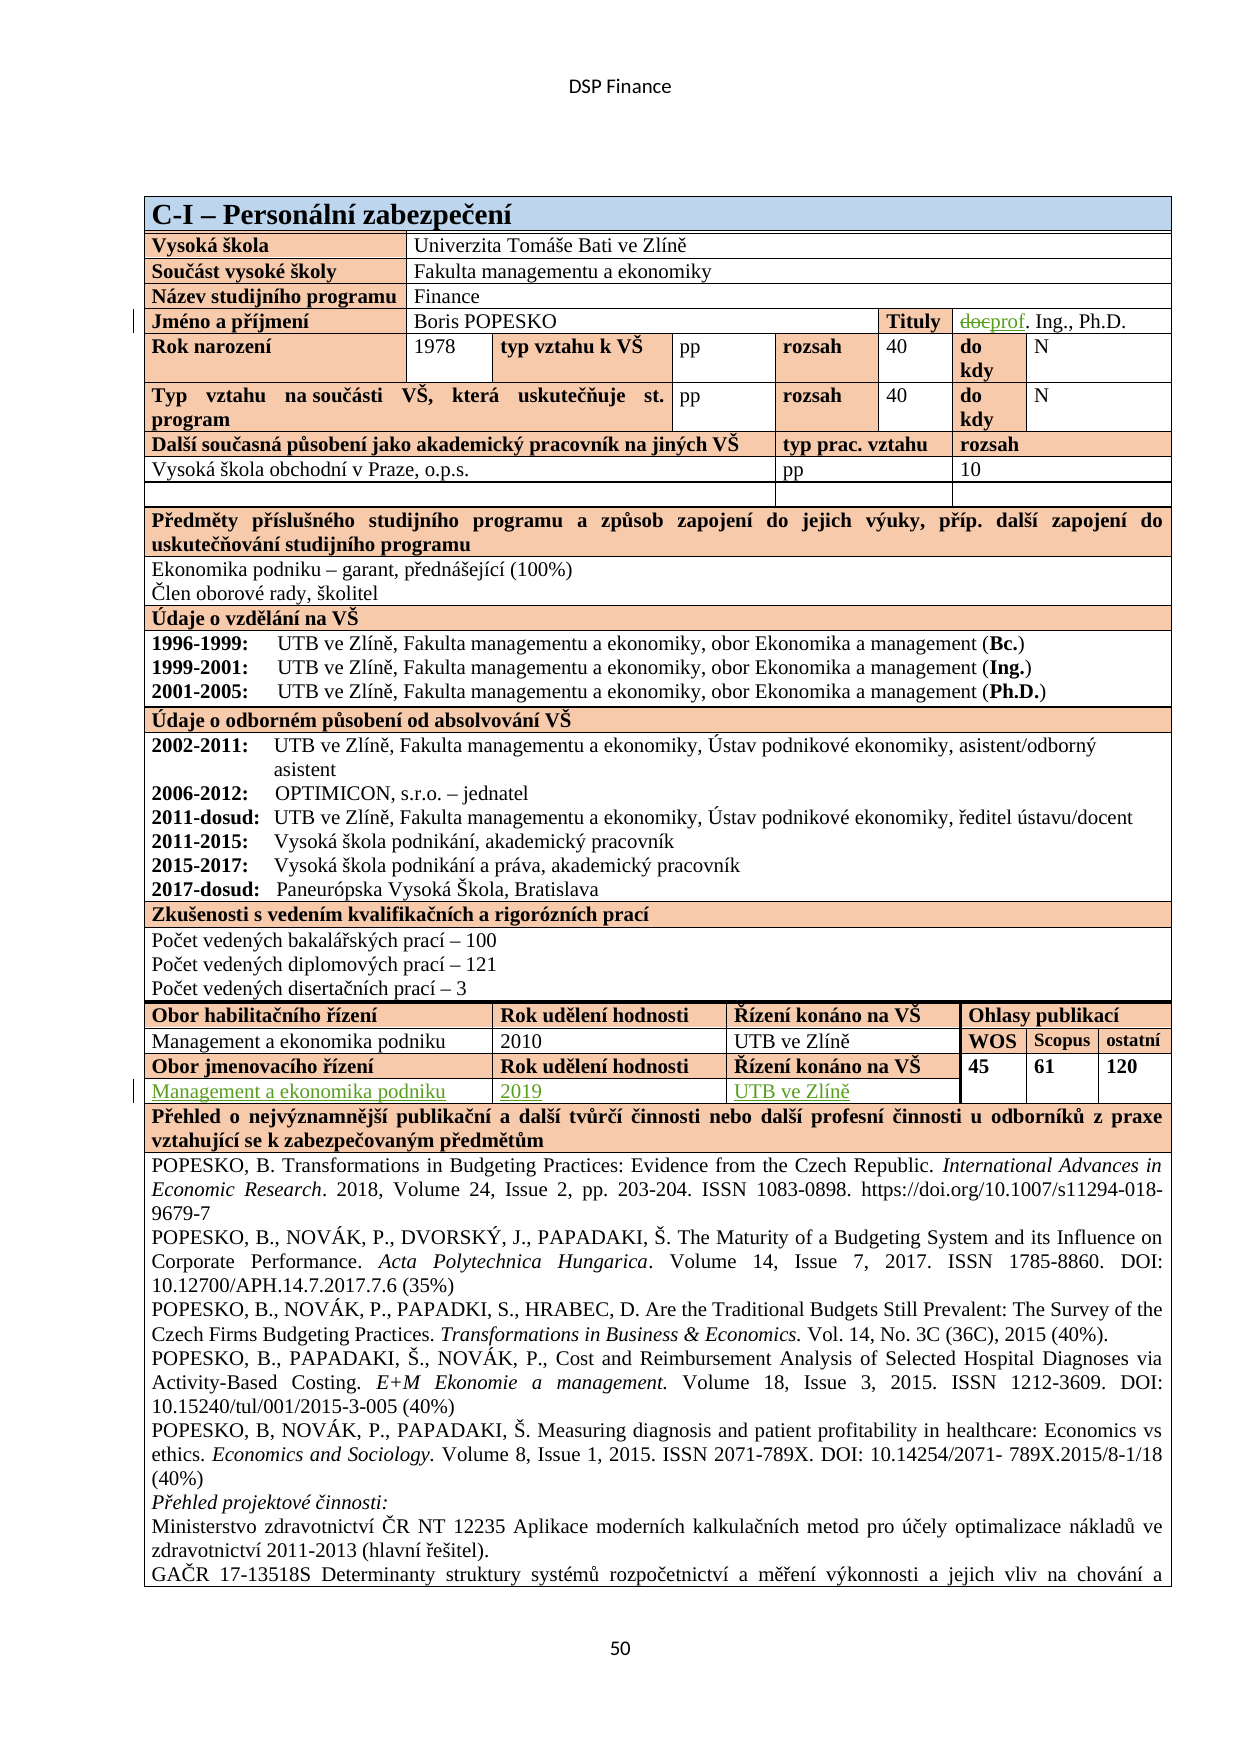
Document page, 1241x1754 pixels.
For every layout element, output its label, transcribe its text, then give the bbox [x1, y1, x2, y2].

table_cell N [1027, 334, 1171, 382]
table_cell [727, 1079, 959, 1103]
table_cell [145, 1079, 492, 1103]
table_cell [145, 483, 775, 506]
table_cell rozsah [953, 432, 1171, 456]
table_cell 1978 [407, 334, 492, 382]
table_cell [776, 483, 952, 506]
table_header C-I – Personální zabezpečení [145, 197, 1171, 230]
table_cell Typ vztahu na součásti VŠ, která uskutečňuje st. program [145, 383, 672, 431]
table_cell Rok udělení hodnosti [493, 1054, 726, 1078]
table_cell Tituly [879, 309, 952, 333]
table_cell do kdy [953, 383, 1026, 431]
table_cell Údaje o vzdělání na VŠ [145, 606, 1171, 630]
table_cell Zkušenosti s vedením kvalifikačních a rigorózních prací [145, 902, 1171, 927]
table_cell 2002-2011: UTB ve Zlíně, Fakulta managementu a ekonomiky, Ústav podnikové ekonomiky, asistent/odborný asistent 2006-2012: OPTIMICON, s.r.o. – jednatel 2011-dosud: UTB ve Zlíně, Fakulta managementu a ekonomiky, Ústav podnikové ekonomiky, ředitel ústavu/docent 2011-2015: Vysoká škola podnikání, akademický pracovník 2015-2017: Vysoká škola podnikání a práva, akademický pracovník 2017-dosud: Paneurópska Vysoká Škola, Bratislava [145, 733, 1171, 901]
table_cell . Ing., Ph.D. [953, 309, 1171, 333]
table_cell Řízení konáno na VŠ [727, 1004, 959, 1027]
table_cell pp [776, 457, 952, 481]
table_cell Obor jmenovacího řízení [145, 1054, 492, 1078]
table_cell Univerzita Tomáše Bati ve Zlíně [407, 234, 1171, 257]
table_cell rozsah [776, 383, 878, 431]
table_cell UTB ve Zlíně [727, 1029, 959, 1053]
table_cell Obor habilitačního řízení [145, 1004, 492, 1027]
table_cell typ prac. vztahu [776, 432, 952, 456]
table_cell pp [673, 334, 775, 382]
table_cell 10 [953, 457, 1171, 481]
table_cell Scopus [1027, 1029, 1098, 1053]
table_cell rozsah [776, 334, 878, 382]
table_cell 45 [962, 1054, 1026, 1103]
table_cell do kdy [953, 334, 1026, 382]
table_cell Počet vedených bakalářských prací – 100 Počet vedených diplomových prací – 121 Počet vedených disertačních prací – 3 [145, 928, 1171, 1000]
table_cell N [1027, 383, 1171, 431]
table_cell Vysoká škola [145, 234, 406, 257]
table_cell typ vztahu k VŠ [493, 334, 672, 382]
table_cell Název studijního programu [145, 284, 406, 308]
table_cell pp [673, 383, 775, 431]
table_cell Ohlasy publikací [962, 1004, 1171, 1027]
table_cell [493, 1079, 726, 1103]
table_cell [145, 1153, 1171, 1586]
table_cell Boris POPESKO [407, 309, 878, 333]
table_cell Řízení konáno na VŠ [727, 1054, 959, 1078]
table_cell Ekonomika podniku – garant, přednášející (100%) Člen oborové rady, školitel [145, 557, 1171, 605]
table_cell Management a ekonomika podniku [145, 1029, 492, 1053]
table_cell Předměty příslušného studijního programu a způsob zapojení do jejich výuky, příp. další zapojení do uskutečňování studijního programu [145, 508, 1171, 556]
table_cell WOS [962, 1029, 1026, 1053]
table_cell 1996-1999: UTB ve Zlíně, Fakulta managementu a ekonomiky, obor Ekonomika a management (Bc.) 1999-2001: UTB ve Zlíně, Fakulta managementu a ekonomiky, obor Ekonomika a management (Ing.) 2001-2005: UTB ve Zlíně, Fakulta managementu a ekonomiky, obor Ekonomika a management (Ph.D.) [145, 631, 1171, 706]
table_cell 120 [1099, 1054, 1171, 1103]
table_cell Součást vysoké školy [145, 259, 406, 283]
table_cell Další současná působení jako akademický pracovník na jiných VŠ [145, 432, 775, 456]
table_cell Vysoká škola obchodní v Praze, o.p.s. [145, 457, 775, 481]
table_cell Údaje o odborném působení od absolvování VŠ [145, 708, 1171, 732]
table_cell 40 [879, 334, 952, 382]
table_cell [953, 483, 1171, 506]
table_cell 61 [1027, 1054, 1098, 1103]
table_cell Fakulta managementu a ekonomiky [407, 259, 1171, 283]
table_cell 40 [879, 383, 952, 431]
table_cell ostatní [1099, 1029, 1171, 1053]
table_cell Finance [407, 284, 1171, 308]
table_cell Rok udělení hodnosti [493, 1004, 726, 1027]
table_cell Přehled o nejvýznamnější publikační a další tvůrčí činnosti nebo další profesní činnosti u odborníků z praxe vztahující se k zabezpečovaným předmětům [145, 1104, 1171, 1152]
table_cell Rok narození [145, 334, 406, 382]
table_cell Jméno a příjmení [145, 309, 406, 333]
table_cell 2010 [493, 1029, 726, 1053]
